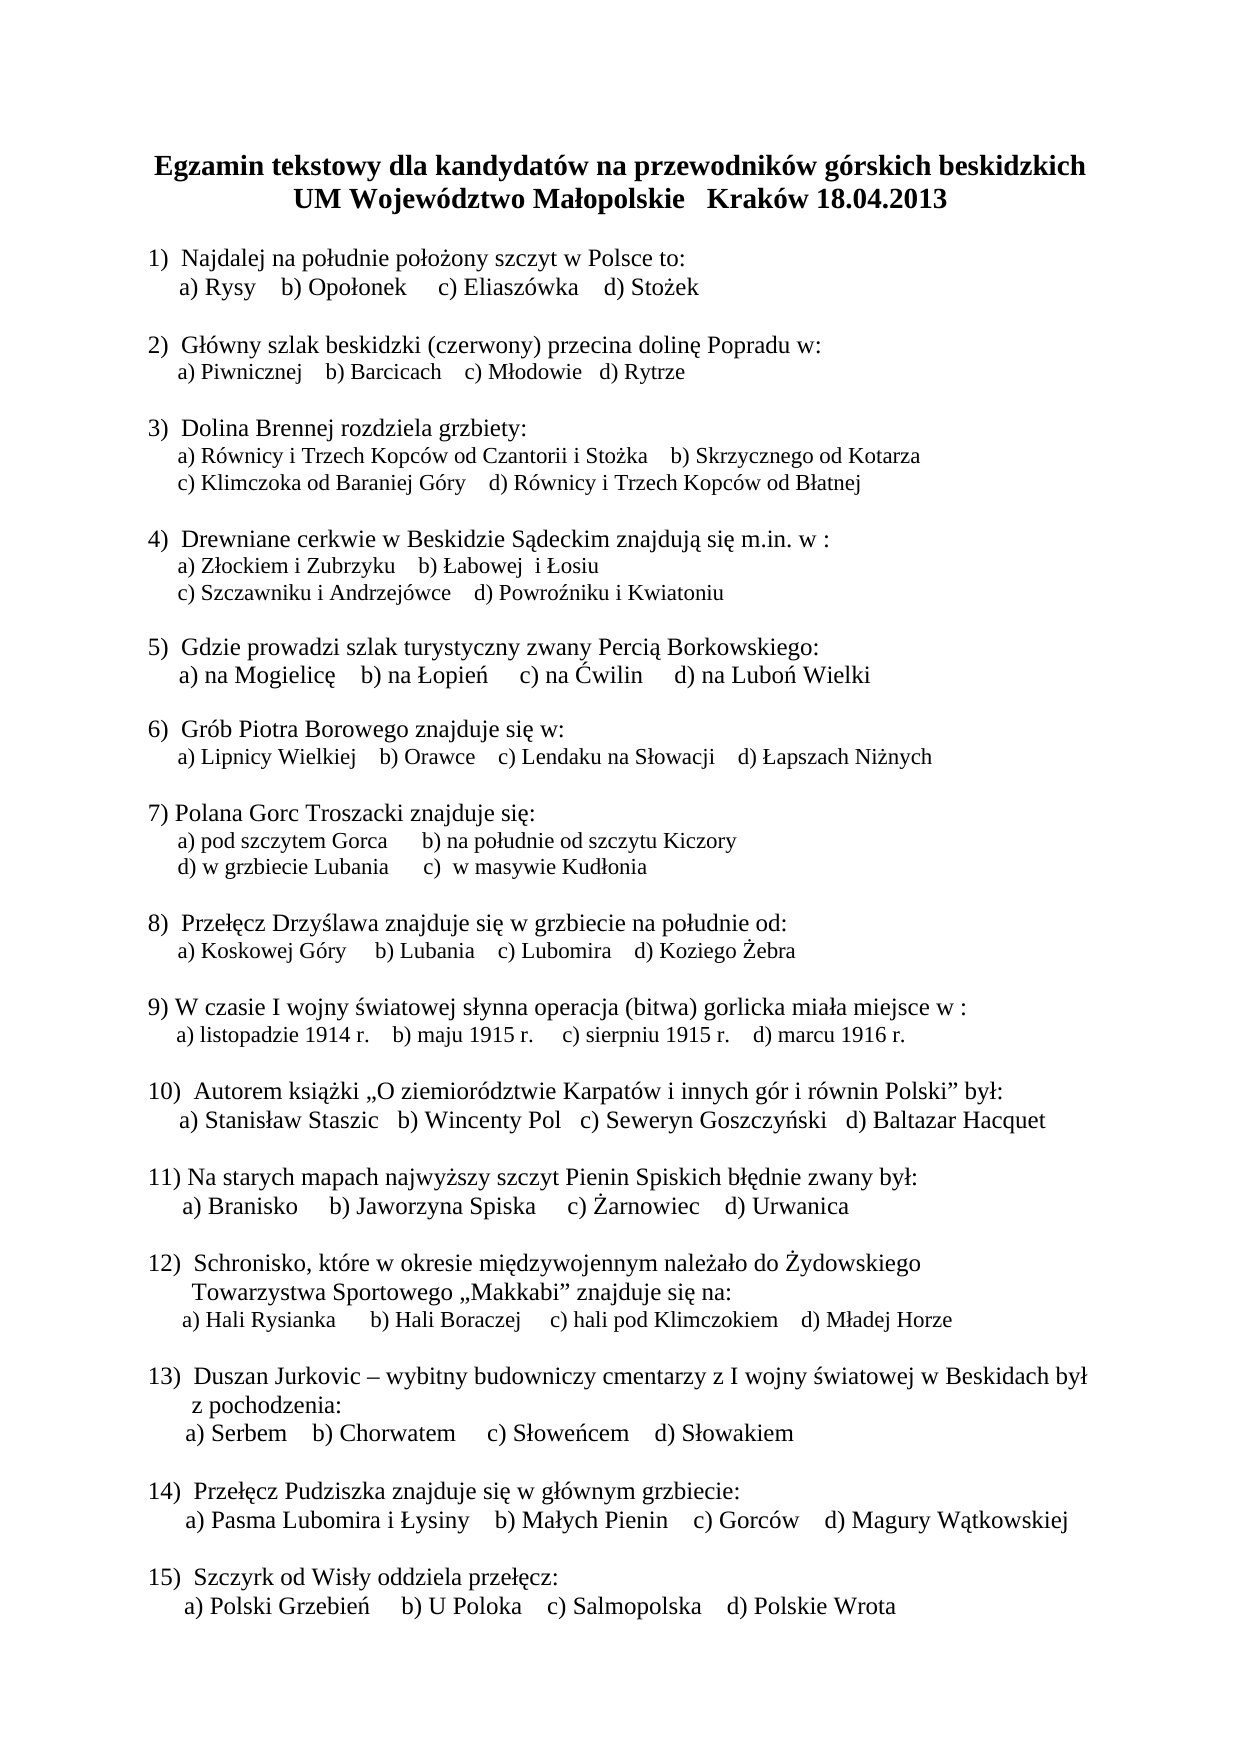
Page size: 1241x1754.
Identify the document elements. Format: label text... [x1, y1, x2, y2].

text UM Województwo Małopolskie Kraków 18.04.2013 [148, 181, 1093, 215]
text 12) Schronisko, które w okresie międzywojennym należało do Żydowskiego [148, 1248, 1093, 1277]
text 6) Grób Piotra Borowego znajduje się w: [148, 714, 1093, 743]
text 13) Duszan Jurkovic – wybitny budowniczy cmentarzy z I wojny światowej w Beskidach był [148, 1361, 1093, 1390]
text c) Klimczoka od Baraniej Góry d) Równicy i Trzech Kopców od Błatnej [177, 469, 1093, 495]
text 10) Autorem książki „O ziemiorództwie Karpatów i innych gór i równin Polski” był: [148, 1076, 1093, 1105]
text a) listopadzie 1914 r. b) maju 1915 r. c) sierpniu 1915 r. d) marcu 1916 r. [148, 1021, 1093, 1047]
text a) Hali Rysianka b) Hali Boraczej c) hali pod Klimczokiem d) Mładej Horze [148, 1306, 1093, 1332]
text a) na Mogielicę b) na Łopień c) na Ćwilin d) na Luboń Wielki [148, 660, 1093, 689]
text 2) Główny szlak beskidzki (czerwony) przecina dolinę Popradu w: [148, 330, 1093, 358]
text 5) Gdzie prowadzi szlak turystyczny zwany Percią Borkowskiego: [148, 632, 1093, 660]
text a) pod szczytem Gorca b) na południe od szczytu Kiczory [177, 827, 1093, 853]
text a) Równicy i Trzech Kopców od Czantorii i Stożka b) Skrzycznego od Kotarza [177, 442, 1093, 469]
text a) Pasma Lubomira i Łysiny b) Małych Pienin c) Gorców d) Magury Wątkowskiej [148, 1505, 1093, 1533]
text 1) Najdalej na południe położony szczyt w Polsce to: [148, 243, 1093, 272]
text 15) Szczyrk od Wisły oddziela przełęcz: [148, 1562, 1093, 1591]
text 9) W czasie I wojny światowej słynna operacja (bitwa) gorlicka miała miejsce w : [148, 992, 1093, 1021]
list a) Rysy b) Opołonek c) Eliaszówka d) Stożek [148, 272, 1093, 301]
text 8) Przełęcz Drzyślawa znajduje się w grzbiecie na południe od: [148, 908, 1093, 937]
text a) Polski Grzebień b) U Poloka c) Salmopolska d) Polskie Wrota [148, 1591, 1093, 1620]
text a) Serbem b) Chorwatem c) Słoweńcem d) Słowakiem [148, 1418, 1093, 1447]
text 14) Przełęcz Pudziszka znajduje się w głównym grzbiecie: [148, 1476, 1093, 1505]
text 7) Polana Gorc Troszacki znajduje się: [148, 798, 1093, 827]
text Towarzystwa Sportowego „Makkabi” znajduje się na: [148, 1277, 1093, 1306]
text z pochodzenia: [148, 1390, 1093, 1418]
text c) Szczawniku i Andrzejówce d) Powroźniku i Kwiatoniu [177, 579, 1093, 605]
text Egzamin tekstowy dla kandydatów na przewodników górskich beskidzkich [148, 148, 1093, 181]
text 4) Drewniane cerkwie w Beskidzie Sądeckim znajdują się m.in. w : [148, 524, 1093, 552]
text a) Koskowej Góry b) Lubania c) Lubomira d) Koziego Żebra [177, 937, 1093, 963]
list a) Stanisław Staszic b) Wincenty Pol c) Seweryn Goszczyński d) Baltazar Hacquet [148, 1105, 1093, 1133]
text 3) Dolina Brennej rozdziela grzbiety: [148, 413, 1093, 442]
text a) Piwnicznej b) Barcicach c) Młodowie d) Rytrze [177, 358, 1093, 385]
text a) Złockiem i Zubrzyku b) Łabowej i Łosiu [177, 552, 1093, 579]
text a) Lipnicy Wielkiej b) Orawce c) Lendaku na Słowacji d) Łapszach Niżnych [177, 743, 1093, 769]
text 11) Na starych mapach najwyższy szczyt Pienin Spiskich błędnie zwany był: [148, 1162, 1093, 1191]
text d) w grzbiecie Lubania c) w masywie Kudłonia [177, 853, 1093, 879]
text a) Branisko b) Jaworzyna Spiska c) Żarnowiec d) Urwanica [148, 1191, 1093, 1220]
